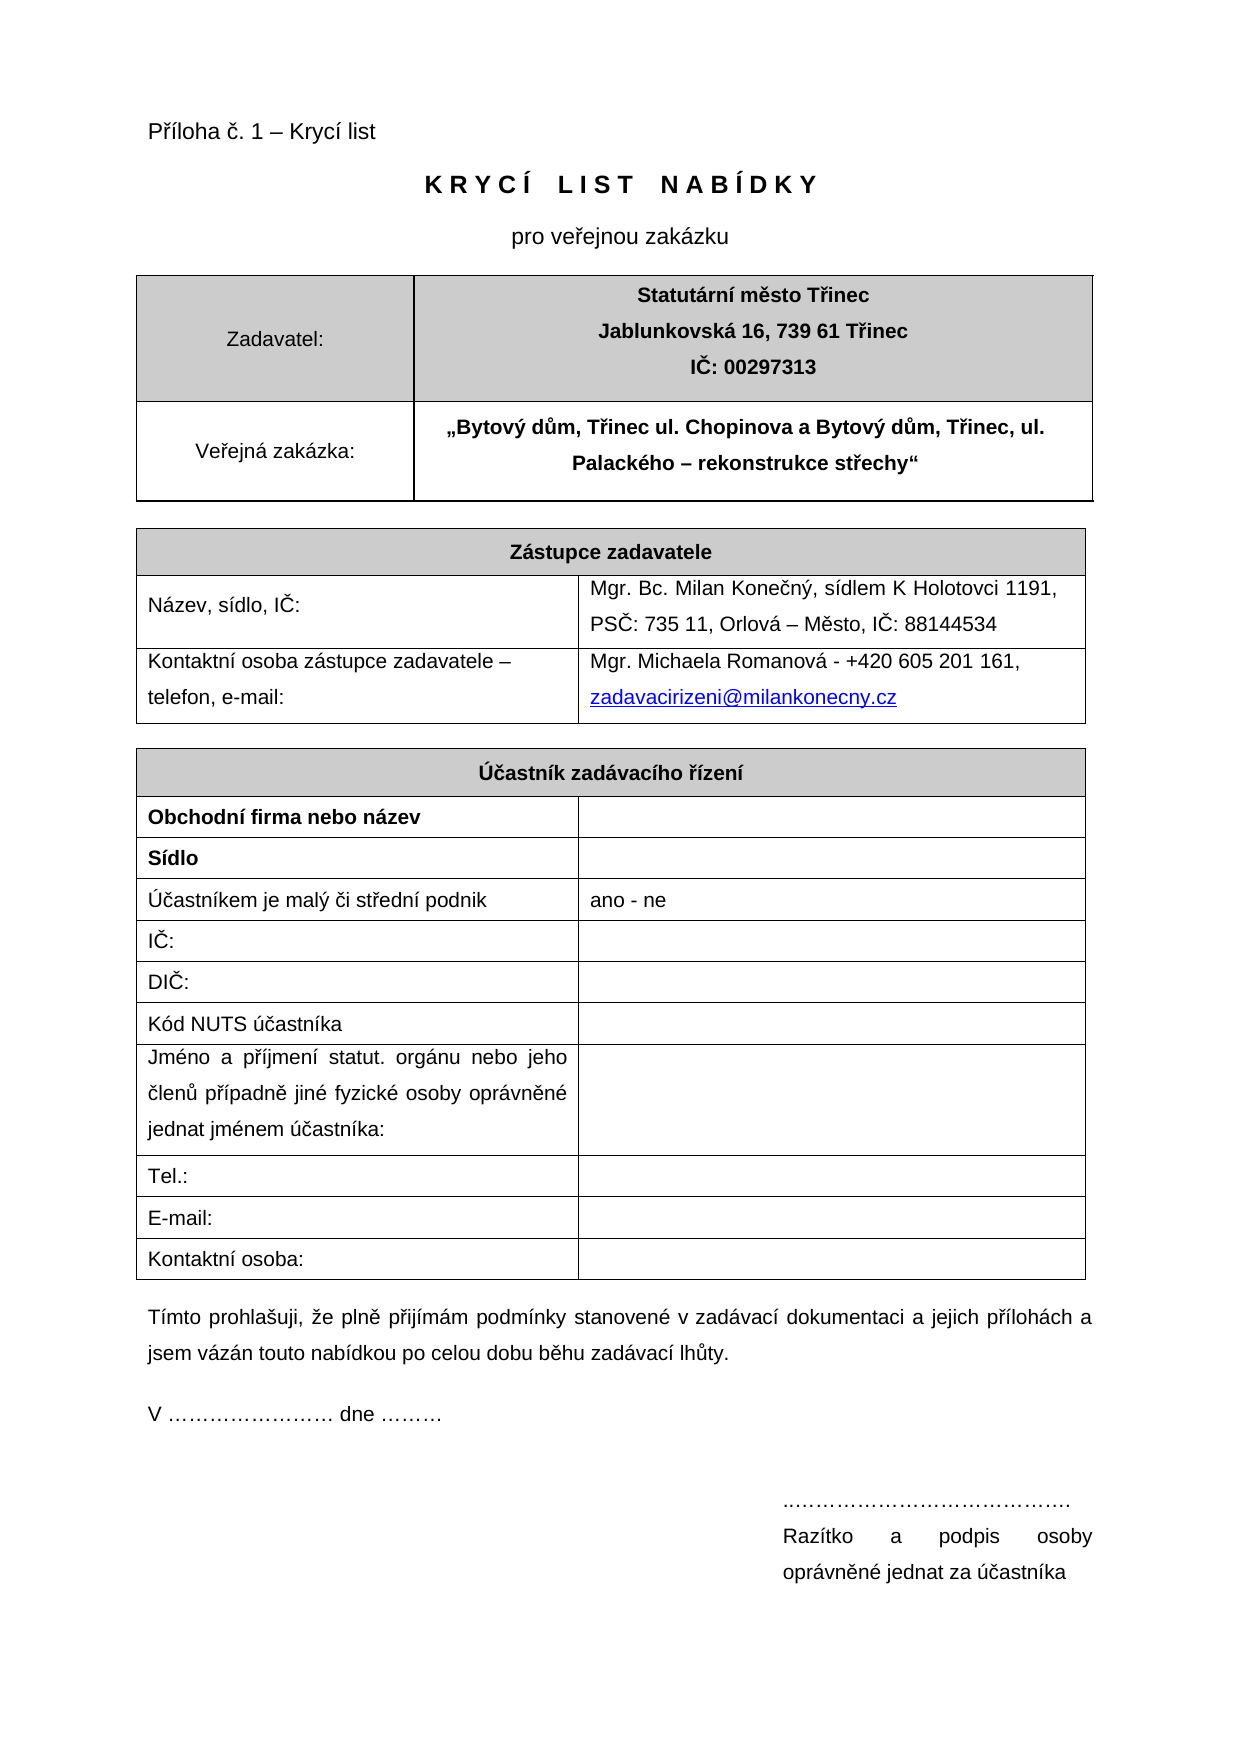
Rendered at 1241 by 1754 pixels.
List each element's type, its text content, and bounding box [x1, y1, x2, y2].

text V …………………… dne ……… [148, 1402, 1093, 1426]
table_cell [579, 1045, 1085, 1155]
text Tímto prohlašuji, že plně přijímám podmínky stanovené v zadávací dokumentaci a jejich přílohách a jsem vázán touto nabídkou po celou dobu běhu zadávací lhůty. [148, 1305, 1093, 1365]
table_cell [579, 1156, 1085, 1196]
table_cell [579, 921, 1085, 961]
table_header Zadavatel: [137, 276, 413, 401]
table_cell [579, 962, 1085, 1002]
table_cell [579, 797, 1085, 837]
table_cell Kontaktní osoba: [137, 1239, 578, 1279]
table_cell DIČ: [137, 962, 578, 1002]
table_cell Jméno a příjmení statut. orgánu nebo jeho členů případně jiné fyzické osoby oprávněné jednat jménem účastníka: [137, 1045, 578, 1155]
text Razítko a podpis osoby oprávněné jednat za účastníka [783, 1524, 1093, 1583]
table_cell Kontaktní osoba zástupce zadavatele – telefon, e-mail: [137, 649, 578, 723]
table_cell [579, 838, 1085, 878]
table_cell IČ: [137, 921, 578, 961]
table_cell [579, 1197, 1085, 1237]
table_header Statutární město Třinec Jablunkovská 16, 739 61 Třinec IČ: 00297313 [415, 276, 1092, 401]
table_cell „Bytový dům, Třinec ul. Chopinova a Bytový dům, Třinec, ul. Palackého – rekonstrukce střechy“ [415, 402, 1092, 500]
table_cell Účastníkem je malý či střední podnik [137, 879, 578, 919]
table_cell Kód NUTS účastníka [137, 1003, 578, 1044]
table_cell Tel.: [137, 1156, 578, 1196]
text ..…………………………………. [783, 1488, 1093, 1512]
table_cell Mgr. Michaela Romanová - +420 605 201 161, zadavacirizeni@milankonecny.cz [579, 649, 1085, 723]
table_cell E-mail: [137, 1197, 578, 1237]
text K R Y C Í L I S T N A B Í D K Y [148, 169, 1093, 198]
table_header Účastník zadávacího řízení [137, 749, 1085, 796]
table_header Zástupce zadavatele [137, 529, 1085, 575]
table_cell Sídlo [137, 838, 578, 878]
table_cell [579, 1003, 1085, 1044]
table_cell ano - ne [579, 879, 1085, 919]
table_cell Obchodní firma nebo název [137, 797, 578, 837]
table_cell Mgr. Bc. Milan Konečný, sídlem K Holotovci 1191, PSČ: 735 11, Orlová – Město, IČ: 88144534 [579, 576, 1085, 648]
table_cell Veřejná zakázka: [137, 402, 413, 500]
table_cell Název, sídlo, IČ: [137, 576, 578, 648]
table_cell [579, 1239, 1085, 1279]
text pro veřejnou zakázku [148, 223, 1093, 250]
text Příloha č. 1 – Krycí list [148, 118, 1093, 144]
